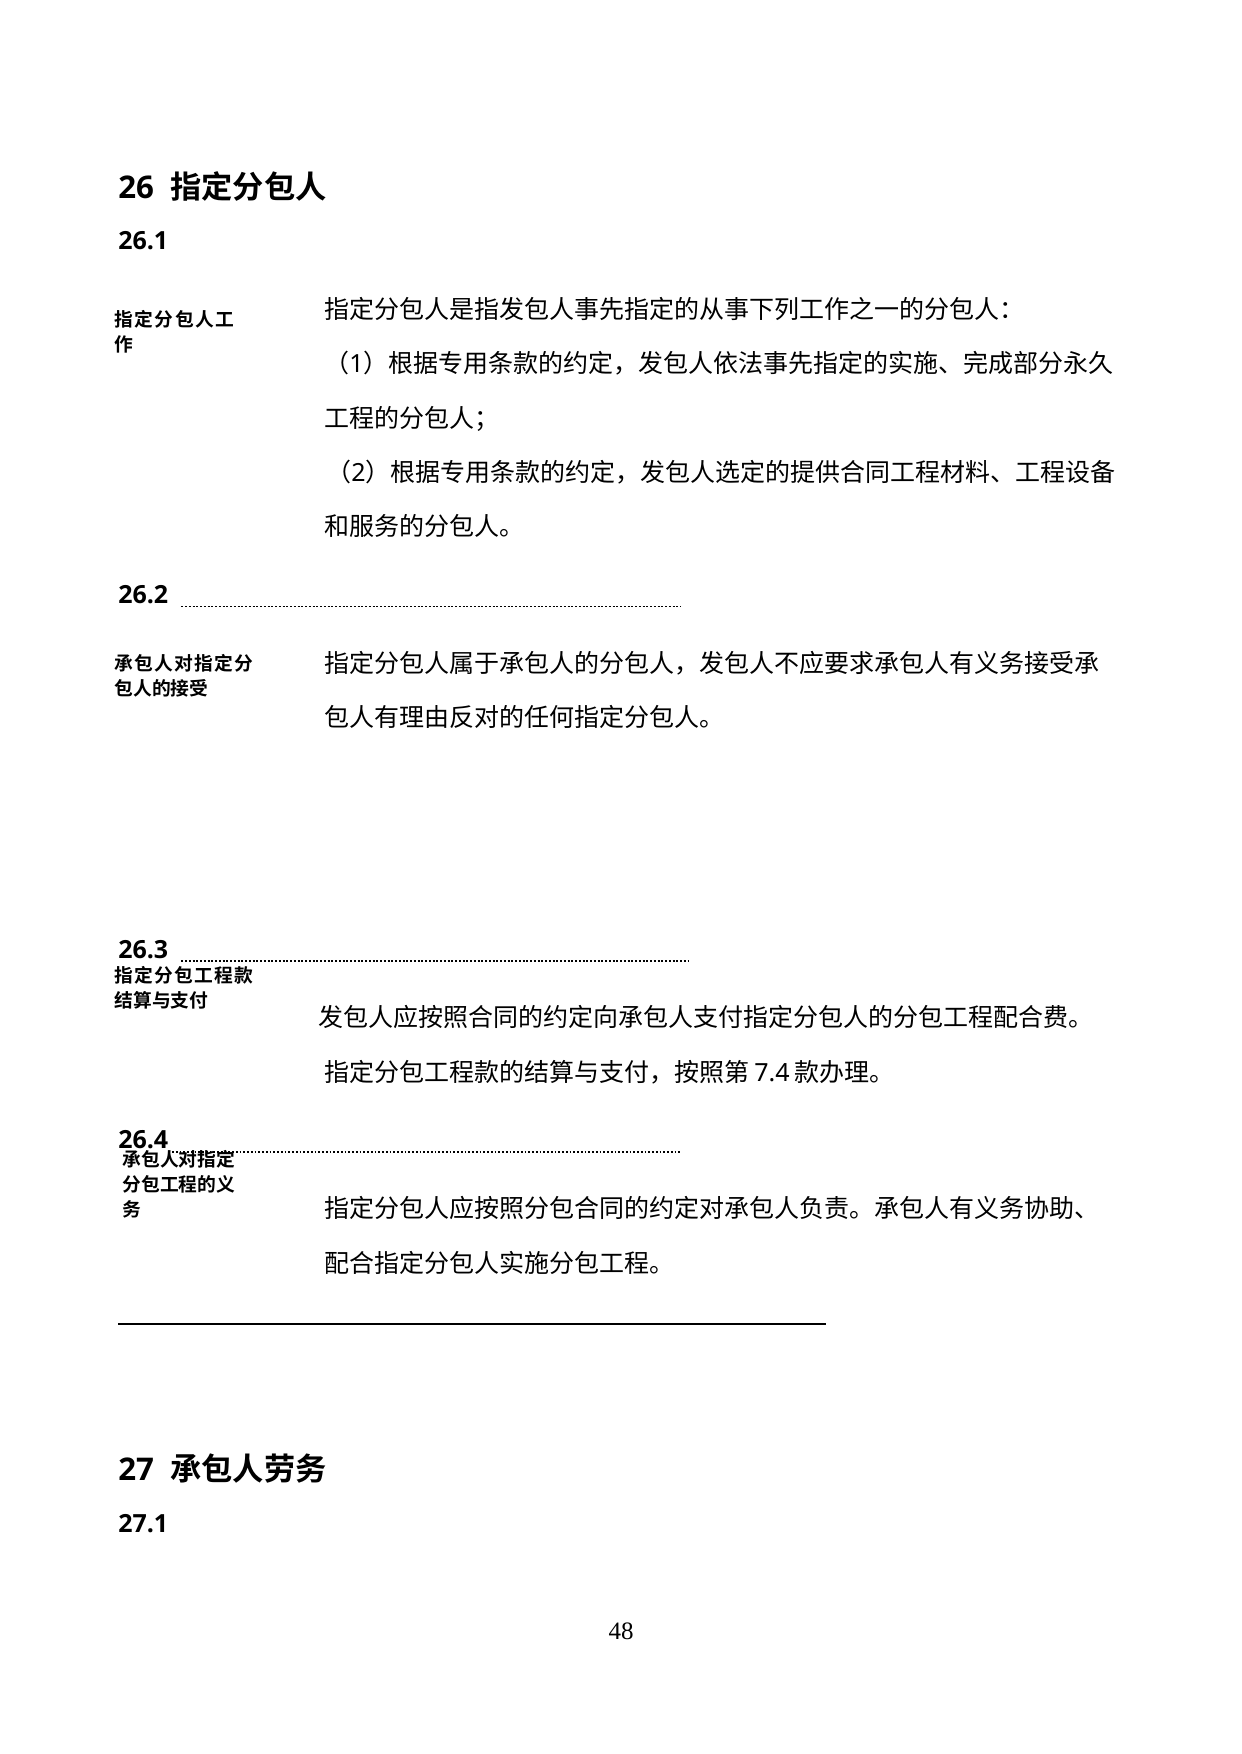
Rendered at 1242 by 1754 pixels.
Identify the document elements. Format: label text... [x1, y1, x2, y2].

text 26 指定分包人 [118, 162, 1148, 207]
text 指定分包人应按照分包合同的约定对承包人负责。承包人有义务协助、配合指定分包人实施分包工程。 [324, 1189, 1123, 1279]
text （1）根据专用条款的约定，发包人依法事先指定的实施、完成部分永久工程的分包人； [324, 344, 1123, 434]
text 26.3 [118, 916, 1123, 981]
text 指定分包工程款的结算与支付，按照第7.4款办理。 [324, 1052, 1123, 1088]
text 27.1 [118, 1490, 1123, 1555]
text 26.1 [118, 207, 1123, 272]
text 27 承包人劳务 [118, 1444, 1148, 1490]
text 26.4 [118, 1107, 1123, 1172]
text 指定分包人是指发包人事先指定的从事下列工作之一的分包人： [324, 289, 1123, 326]
text 26.2 [118, 561, 1123, 626]
text 发包人应按照合同的约定向承包人支付指定分包人的分包工程配合费。 [118, 998, 1123, 1034]
text 指定分包人属于承包人的分包人，发包人不应要求承包人有义务接受承包人有理由反对的任何指定分包人。 [324, 643, 1123, 734]
text （2）根据专用条款的约定，发包人选定的提供合同工程材料、工程设备和服务的分包人。 [324, 452, 1123, 543]
